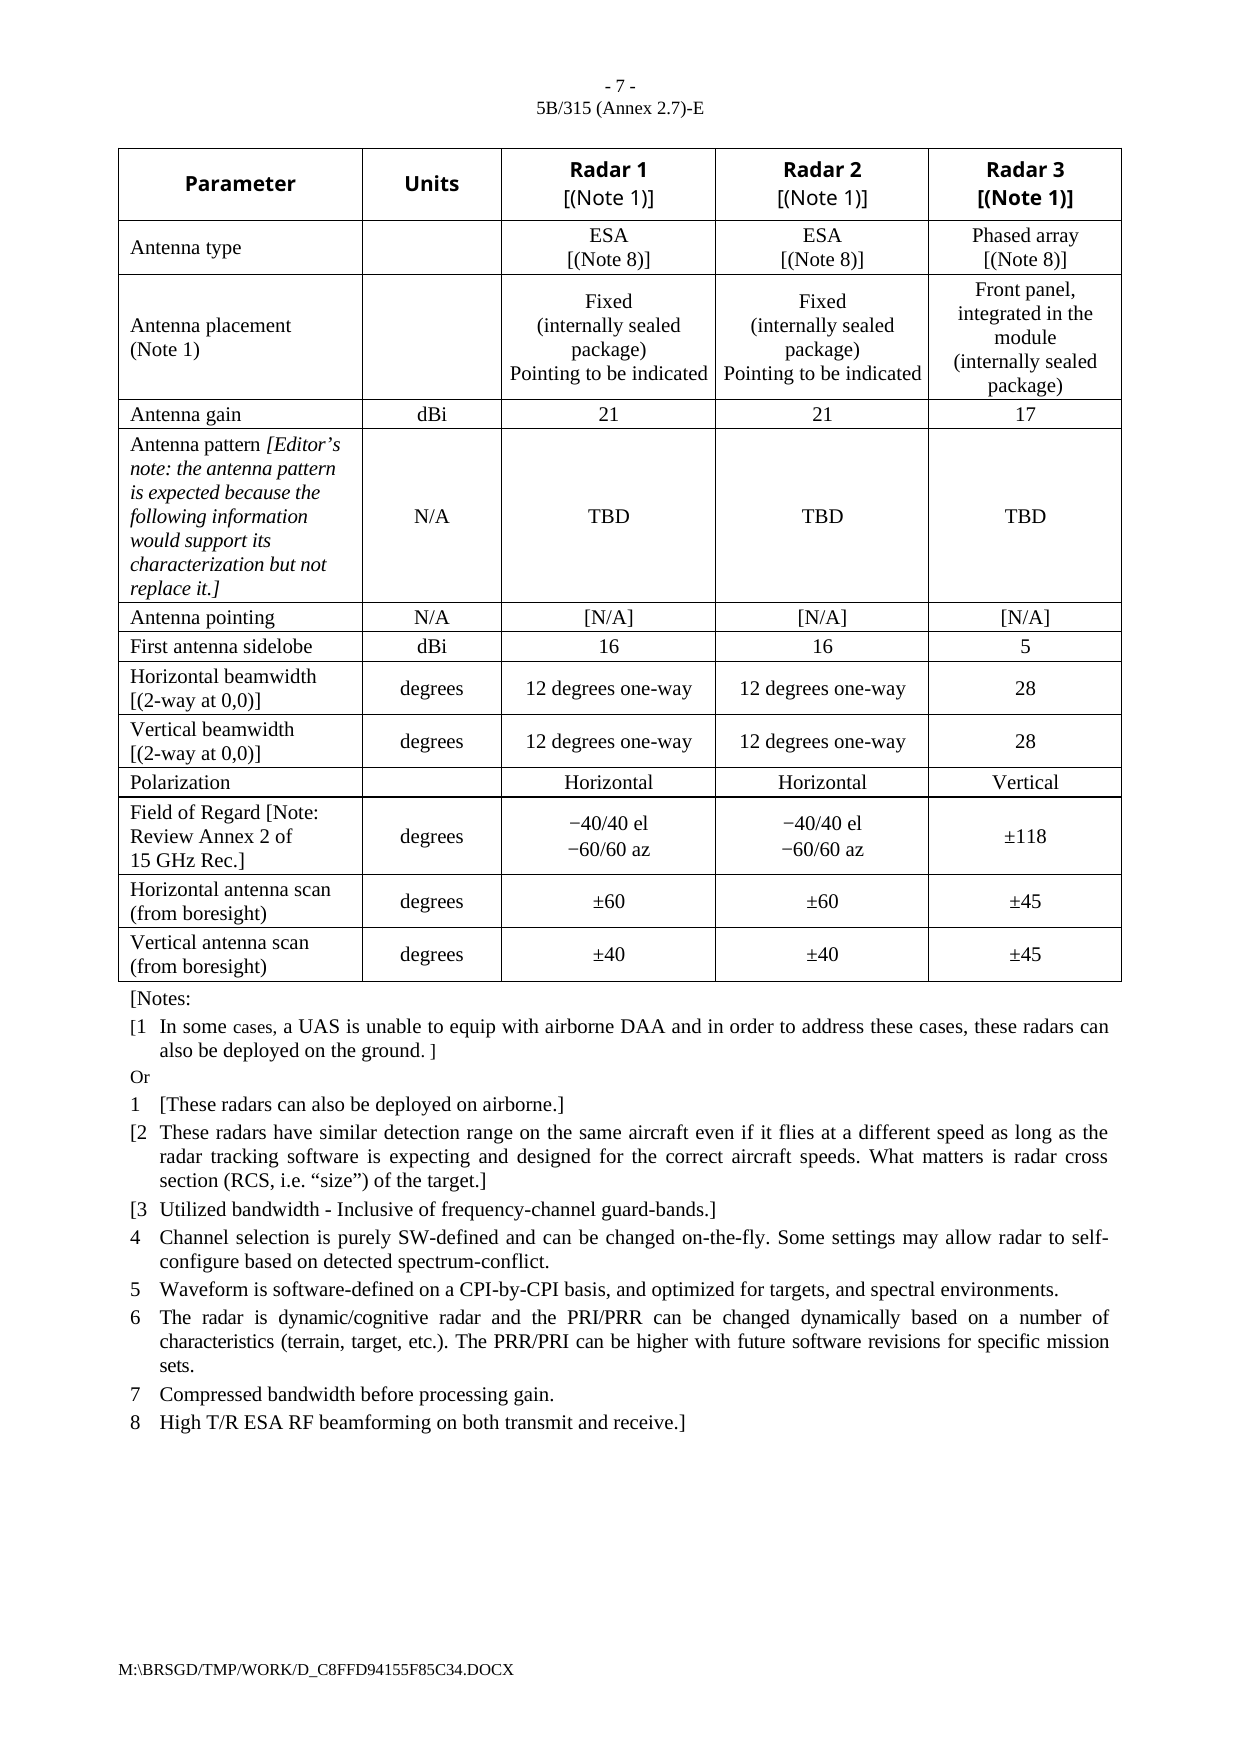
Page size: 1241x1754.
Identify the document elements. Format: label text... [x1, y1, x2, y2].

table_cell 12 degrees one-way [716, 662, 928, 714]
table_cell Antenna pointing [119, 603, 362, 631]
table_cell [363, 768, 501, 796]
table_cell Vertical beamwidth [(2-way at 0,0)] [119, 715, 362, 767]
table_cell −40/40 el −60/60 az [716, 798, 928, 874]
table_cell ±45 [929, 875, 1121, 927]
table_cell 28 [929, 715, 1121, 767]
table_cell Horizontal beamwidth [(2-way at 0,0)] [119, 662, 362, 714]
table_header Units [363, 149, 501, 220]
table_cell Horizontal [716, 768, 928, 796]
table_cell 12 degrees one-way [502, 662, 715, 714]
table_cell degrees [363, 798, 501, 874]
table_cell ±40 [716, 928, 928, 981]
table_cell Front panel, integrated in the module (internally sealed package) [929, 275, 1121, 399]
table_header Radar 2 [(Note 1)] [716, 149, 928, 220]
table_cell Vertical [929, 768, 1121, 796]
table_cell Notes: 1 These radars can also be deployed on airborne] 2 These radars have similar detection range on the same aircraft even if it flies at a different speed as long as the radar tracking software is expecting and designed for the correct aircraft speeds. What matters is radar cross section (RCS, i.e. “size”) of the target. 3 Utilized bandwidth - Inclusive of frequency-channel guard-bands. 4 Channel selection is purely SW-defined and can be changed on-the-fly. Some settings may allow radar to self-configure based on detected spectrum-conflict. 5 Waveform is software-defined on a CPI-by-CPI basis, and optimized for targets, and spectral environments. 6 The radar is dynamic/cognitive radar and the PRI/PRR can be changed dynamically based on a number of characteristics (terrain, target, etc.). The PRR/PRI can be higher with future software revisions for specific mission sets. 7 Compressed bandwidth before processing gain. 8 High T/R ESA RF beamforming on both transmit and receive. [119, 982, 1122, 1438]
table_cell degrees [363, 875, 501, 927]
table_cell 21 [716, 400, 928, 428]
table_header Parameter [119, 149, 362, 220]
table_cell TBD [716, 429, 928, 602]
table_cell Vertical antenna scan (from boresight) [119, 928, 362, 981]
table_cell ESA (Note 8) [502, 221, 715, 273]
table_cell ±60 [502, 875, 715, 927]
table_cell Antenna type [119, 221, 362, 273]
table_cell Phased array (Note 8) [929, 221, 1121, 273]
table_cell Antenna placement (Note 1) [119, 275, 362, 399]
table_cell Fixed (internally sealed package) Pointing to be indicated [502, 275, 715, 399]
table_cell N/A [363, 429, 501, 602]
table_cell [N/A] [716, 603, 928, 631]
table_cell 16 [716, 632, 928, 661]
table_cell Horizontal [502, 768, 715, 796]
table_cell degrees [363, 715, 501, 767]
table_cell [N/A] [929, 603, 1121, 631]
table_cell dBi [363, 632, 501, 661]
table_cell 16 [502, 632, 715, 661]
table_cell TBD [502, 429, 715, 602]
table_cell ESA (Note 8) [716, 221, 928, 273]
table_cell [363, 221, 501, 273]
table_cell Field of Regard [119, 798, 362, 874]
table_cell 28 [929, 662, 1121, 714]
table_cell [N/A] [502, 603, 715, 631]
table_cell [363, 275, 501, 399]
table_header Radar 1 [(Note 1)] [502, 149, 715, 220]
table_cell TBD [929, 429, 1121, 602]
table_cell 17 [929, 400, 1121, 428]
table_cell Antenna gain [119, 400, 362, 428]
table_cell [363, 603, 501, 631]
table_cell −40/40 el −60/60 az [502, 798, 715, 874]
table_cell First antenna sidelobe [119, 632, 362, 661]
table_cell ±118 [929, 798, 1121, 874]
table_cell 12 degrees one-way [716, 715, 928, 767]
table_cell degrees [363, 662, 501, 714]
table_cell 5 [929, 632, 1121, 661]
table_cell Polarization [119, 768, 362, 796]
table_header Radar 3 [(Note 1)] [929, 149, 1121, 220]
table_cell ±45 [929, 928, 1121, 981]
table_cell ±40 [502, 928, 715, 981]
table_cell Horizontal antenna scan (from boresight) [119, 875, 362, 927]
table_cell 12 degrees one-way [502, 715, 715, 767]
table_cell 21 [502, 400, 715, 428]
table_cell Fixed (internally sealed package) Pointing to be indicated [716, 275, 928, 399]
table_cell degrees [363, 928, 501, 981]
table_cell dBi [363, 400, 501, 428]
table_cell ±60 [716, 875, 928, 927]
table_cell Antenna pattern [Editor’s note: the antenna pattern is expected because the following information would support its characterization but not replace it.] [119, 429, 362, 602]
